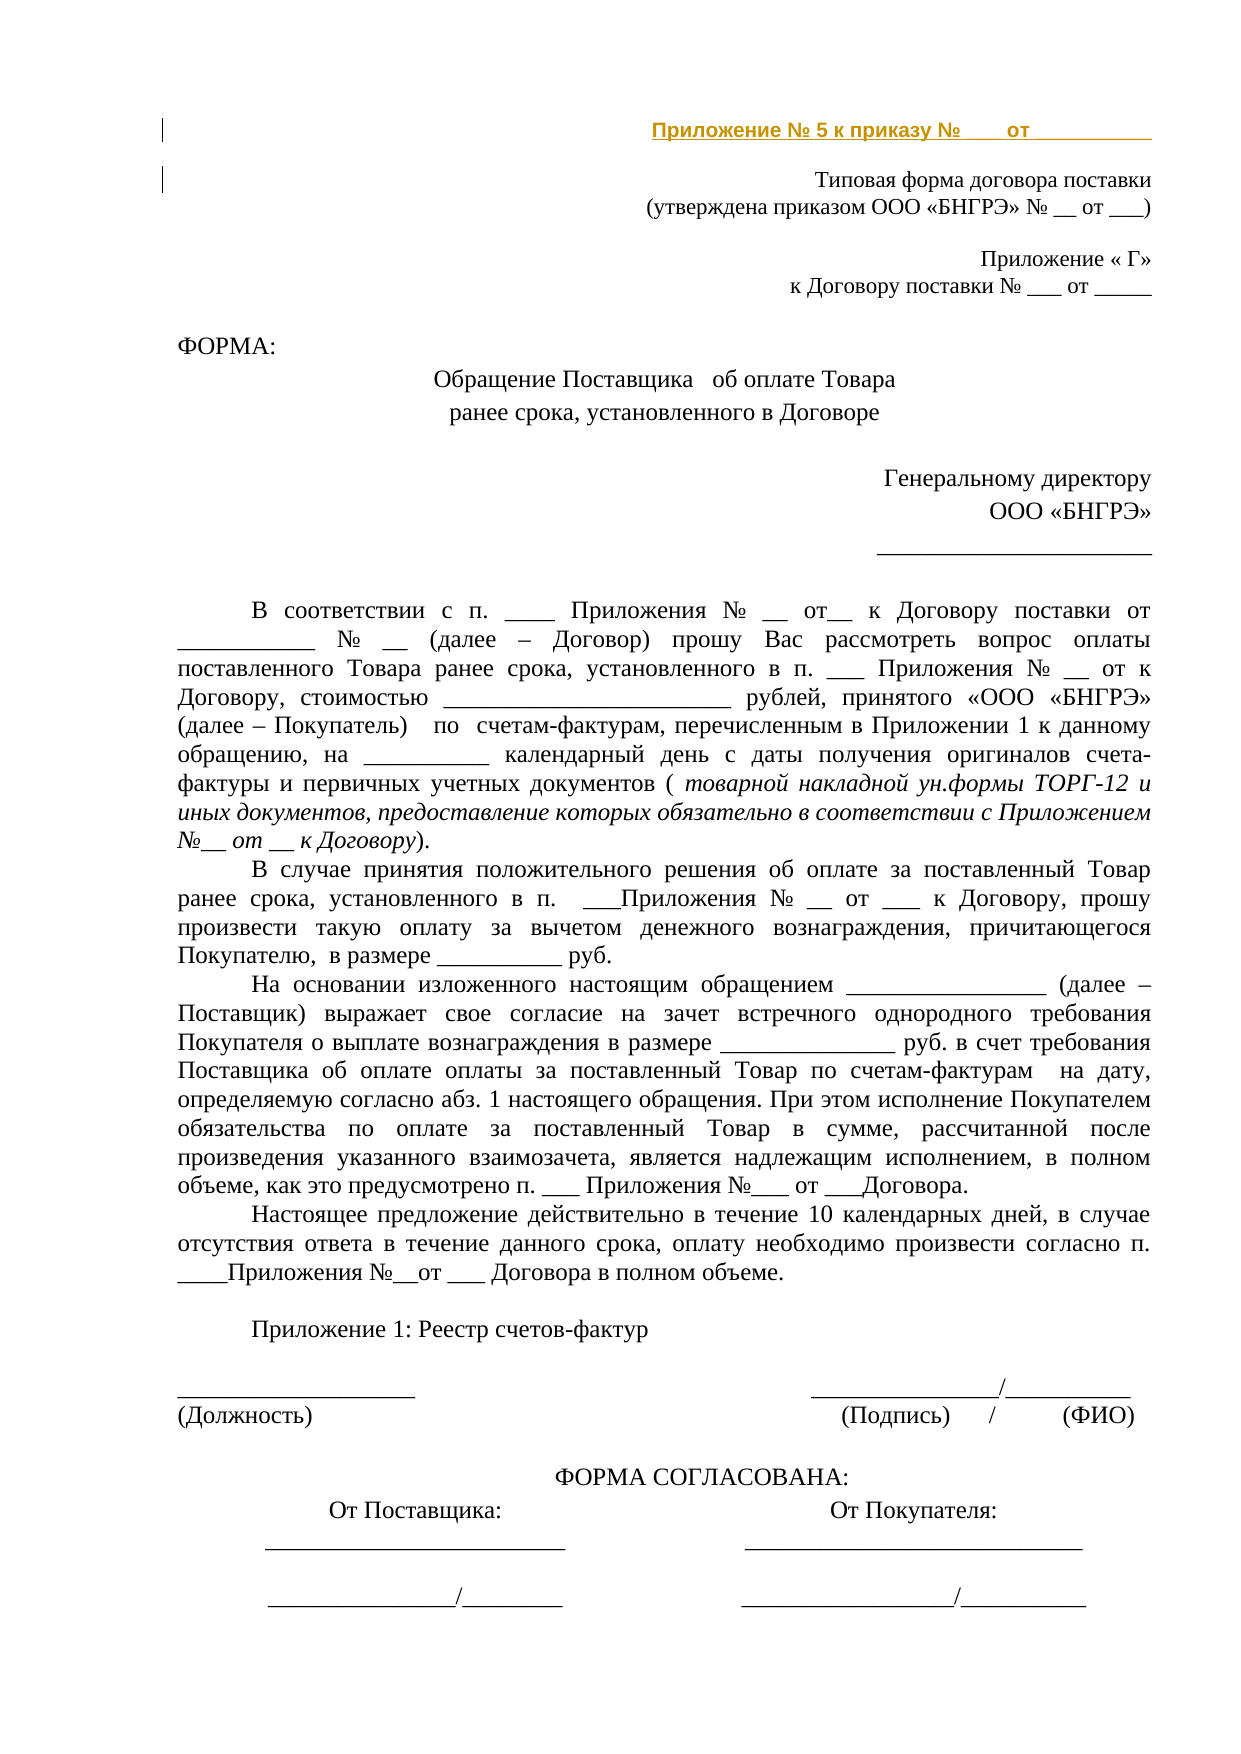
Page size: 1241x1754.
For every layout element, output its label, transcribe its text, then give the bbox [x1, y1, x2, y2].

text Приложение 1: Реестр счетов-фактур [177, 1314, 1152, 1343]
text ООО «БНГРЭ» [177, 496, 1152, 525]
text Настоящее предложение действительно в течение 10 календарных дней, в случае отсутствия ответа в течение данного срока, оплату необходимо произвести согласно п. ____Приложения №__от ___ Договора в полном объеме. [177, 1199, 1152, 1285]
text Обращение Поставщика об оплате Товара [177, 364, 1152, 393]
table_header От Покупателя: ___________________________ _________________/__________ [664, 1495, 1163, 1610]
text На основании изложенного настоящим обращением ________________ (далее – Поставщик) выражает свое согласие на зачет встречного однородного требования Покупателя о выплате вознаграждения в размере ______________ руб. в счет требования Поставщика об оплате оплаты за поставленный Товар по счетам-фактурам на дату, определяемую согласно абз. 1 настоящего обращения. При этом исполнение Покупателем обязательства по оплате за поставленный Товар в сумме, рассчитанной после произведения указанного взаимозачета, является надлежащим исполнением, в полном объеме, как это предусмотрено п. ___ Приложения №___ от ___Договора. [177, 969, 1152, 1199]
text ___________________ _______________/__________ [177, 1372, 1152, 1400]
text (утверждена приказом ООО «БНГРЭ» № __ от ___) [177, 193, 1152, 219]
table_header От Поставщика: ________________________ _______________/________ [166, 1495, 664, 1610]
text ______________________ [177, 529, 1152, 558]
text ранее срока, установленного в Договоре [177, 397, 1152, 426]
text (Должность) (Подпись) / (ФИО) [177, 1400, 1152, 1429]
text ФОРМА СОГЛАСОВАНА: [177, 1462, 1152, 1491]
text В случае принятия положительного решения об оплате за поставленный Товар ранее срока, установленного в п. ___Приложения № __ от ___ к Договору, прошу произвести такую оплату за вычетом денежного вознаграждения, причитающегося Покупателю, в размере __________ руб. [177, 854, 1152, 969]
text к Договору поставки № ___ от _____ [177, 272, 1152, 298]
text Приложение « Г» [177, 246, 1152, 272]
text ФОРМА: [177, 331, 1152, 360]
text Генеральному директору [177, 463, 1152, 492]
text В соответствии с п. ____ Приложения № __ от__ к Договору поставки от ___________ № __ (далее – Договор) прошу Вас рассмотреть вопрос оплаты поставленного Товара ранее срока, установленного в п. ___ Приложения № __ от к Договору, стоимостью _______________________ рублей, принятого «ООО «БНГРЭ» (далее – Покупатель) по счетам-фактурам, перечисленным в Приложении 1 к данному обращению, на __________ календарный день с даты получения оригиналов счета-фактуры и первичных учетных документов ( товарной накладной ун.формы ТОРГ-12 и иных документов, предоставление которых обязательно в соответствии с Приложением №__ от __ к Договору). [177, 595, 1152, 854]
text Типовая форма договора поставки [177, 166, 1152, 193]
